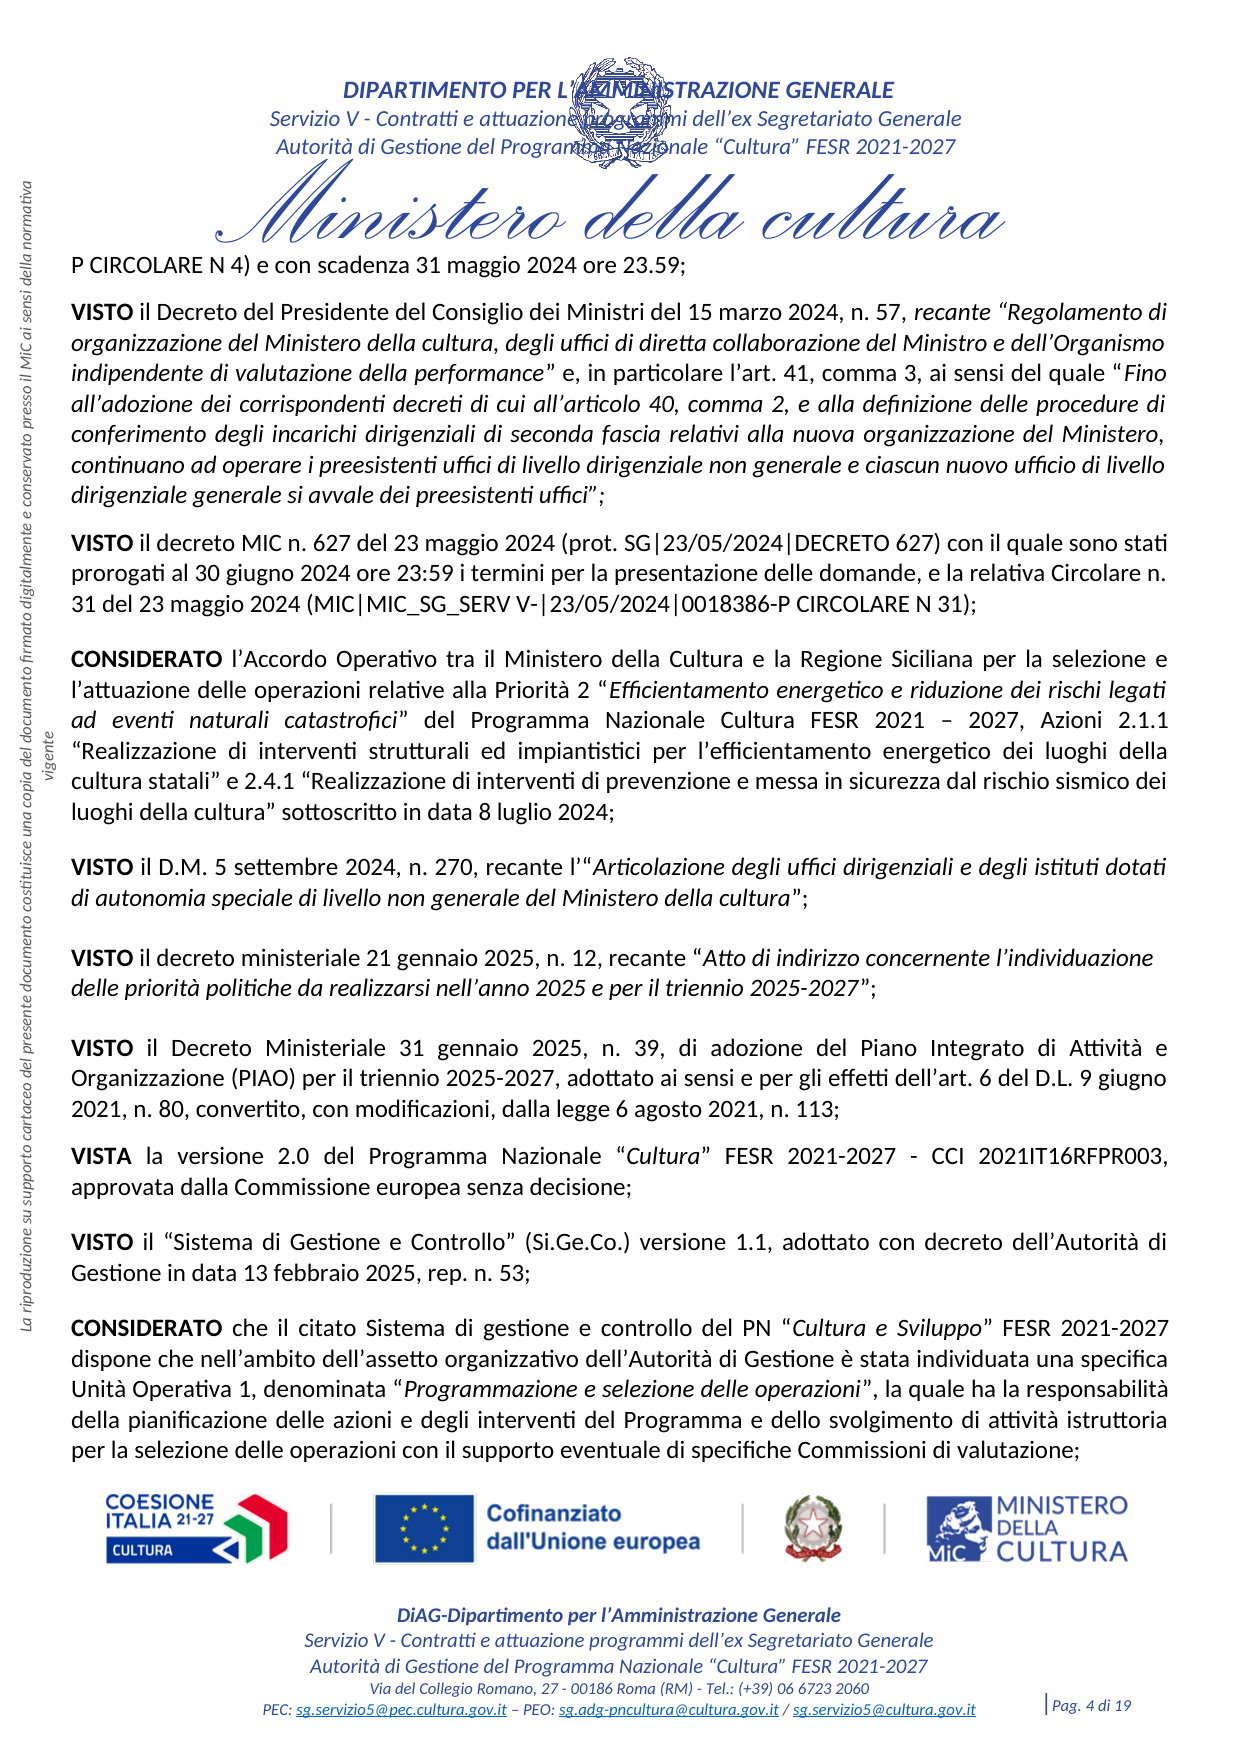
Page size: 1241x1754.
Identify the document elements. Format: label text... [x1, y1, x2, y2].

text VISTO il Decreto Ministeriale 31 gennaio 2025, n. 39, di adozione del Piano Integrato di Attività e Organizzazione (PIAO) per il triennio 2025-2027, adottato ai sensi e per gli effetti dell’art. 6 del D.L. 9 giugno 2021, n. 80, convertito, con modificazioni, dalla legge 6 agosto 2021, n. 113; [71, 1032, 1169, 1123]
picture [206, 52, 1034, 196]
text VISTO il decreto ministeriale 21 gennaio 2025, n. 12, recante “Atto di indirizzo concernente l’individuazione delle priorità politiche da realizzarsi nell’anno 2025 e per il triennio 2025-2027”; [71, 942, 1169, 1003]
text VISTO il Decreto del Presidente del Consiglio dei Ministri del 15 marzo 2024, n. 57, recante “Regolamento di organizzazione del Ministero della cultura, degli uffici di diretta collaborazione del Ministro e dell’Organismo indipendente di valutazione della performance” e, in particolare l’art. 41, comma 3, ai sensi del quale “Fino all’adozione dei corrispondenti decreti di cui all’articolo 40, comma 2, e alla definizione delle procedure di conferimento degli incarichi dirigenziali di seconda fascia relativi alla nuova organizzazione del Ministero, continuano ad operare i preesistenti uffici di livello dirigenziale non generale e ciascun nuovo ufficio di livello dirigenziale generale si avvale dei preesistenti uffici”; [71, 297, 1169, 510]
picture [280, 141, 285, 149]
picture [70, 1477, 1164, 1584]
picture [361, 144, 367, 153]
text VISTO il decreto MIC n. 627 del 23 maggio 2024 (prot. SG|23/05/2024|DECRETO 627) con il quale sono stati prorogati al 30 giugno 2024 ore 23:59 i termini per la presentazione delle domande, e la relativa Circolare n. 31 del 23 maggio 2024 (MIC|MIC_SG_SERV V-|23/05/2024|0018386-P CIRCOLARE N 31); [71, 527, 1169, 618]
text CONSIDERATO l’Accordo Operativo tra il Ministero della Cultura e la Regione Siciliana per la selezione e l’attuazione delle operazioni relative alla Priorità 2 “Efficientamento energetico e riduzione dei rischi legati ad eventi naturali catastrofici” del Programma Nazionale Cultura FESR 2021 – 2027, Azioni 2.1.1 “Realizzazione di interventi strutturali ed impiantistici per l’efficientamento energetico dei luoghi della cultura statali” e 2.4.1 “Realizzazione di interventi di prevenzione e messa in sicurezza dal rischio sismico dei luoghi della cultura” sottoscritto in data 8 luglio 2024; [71, 643, 1169, 827]
picture [469, 144, 475, 153]
text CONSIDERATO che il citato Sistema di gestione e controllo del PN “Cultura e Sviluppo” FESR 2021-2027 dispone che nell’ambito dell’assetto organizzativo dell’Autorità di Gestione è stata individuata una specifica Unità Operativa 1, denominata “Programmazione e selezione delle operazioni”, la quale ha la responsabilità della pianificazione delle azioni e degli interventi del Programma e dello svolgimento di attività istruttoria per la selezione delle operazioni con il supporto eventuale di specifiche Commissioni di valutazione; [71, 1312, 1169, 1465]
picture [923, 141, 930, 153]
text VISTO il “Sistema di Gestione e Controllo” (Si.Ge.Co.) versione 1.1, adottato con decreto dell’Autorità di Gestione in data 13 febbraio 2025, rep. n. 53; [71, 1226, 1169, 1287]
picture [869, 141, 876, 153]
text VISTA la versione 2.0 del Programma Nazionale “Cultura” FESR 2021-2027 - CCI 2021IT16RFPR003, approvata dalla Commissione europea senza decisione; [71, 1140, 1169, 1201]
text VISTO il D.M. 5 settembre 2024, n. 270, recante l’“Articolazione degli uffici dirigenziali e degli istituti dotati di autonomia speciale di livello non generale del Ministero della cultura”; [71, 852, 1169, 913]
